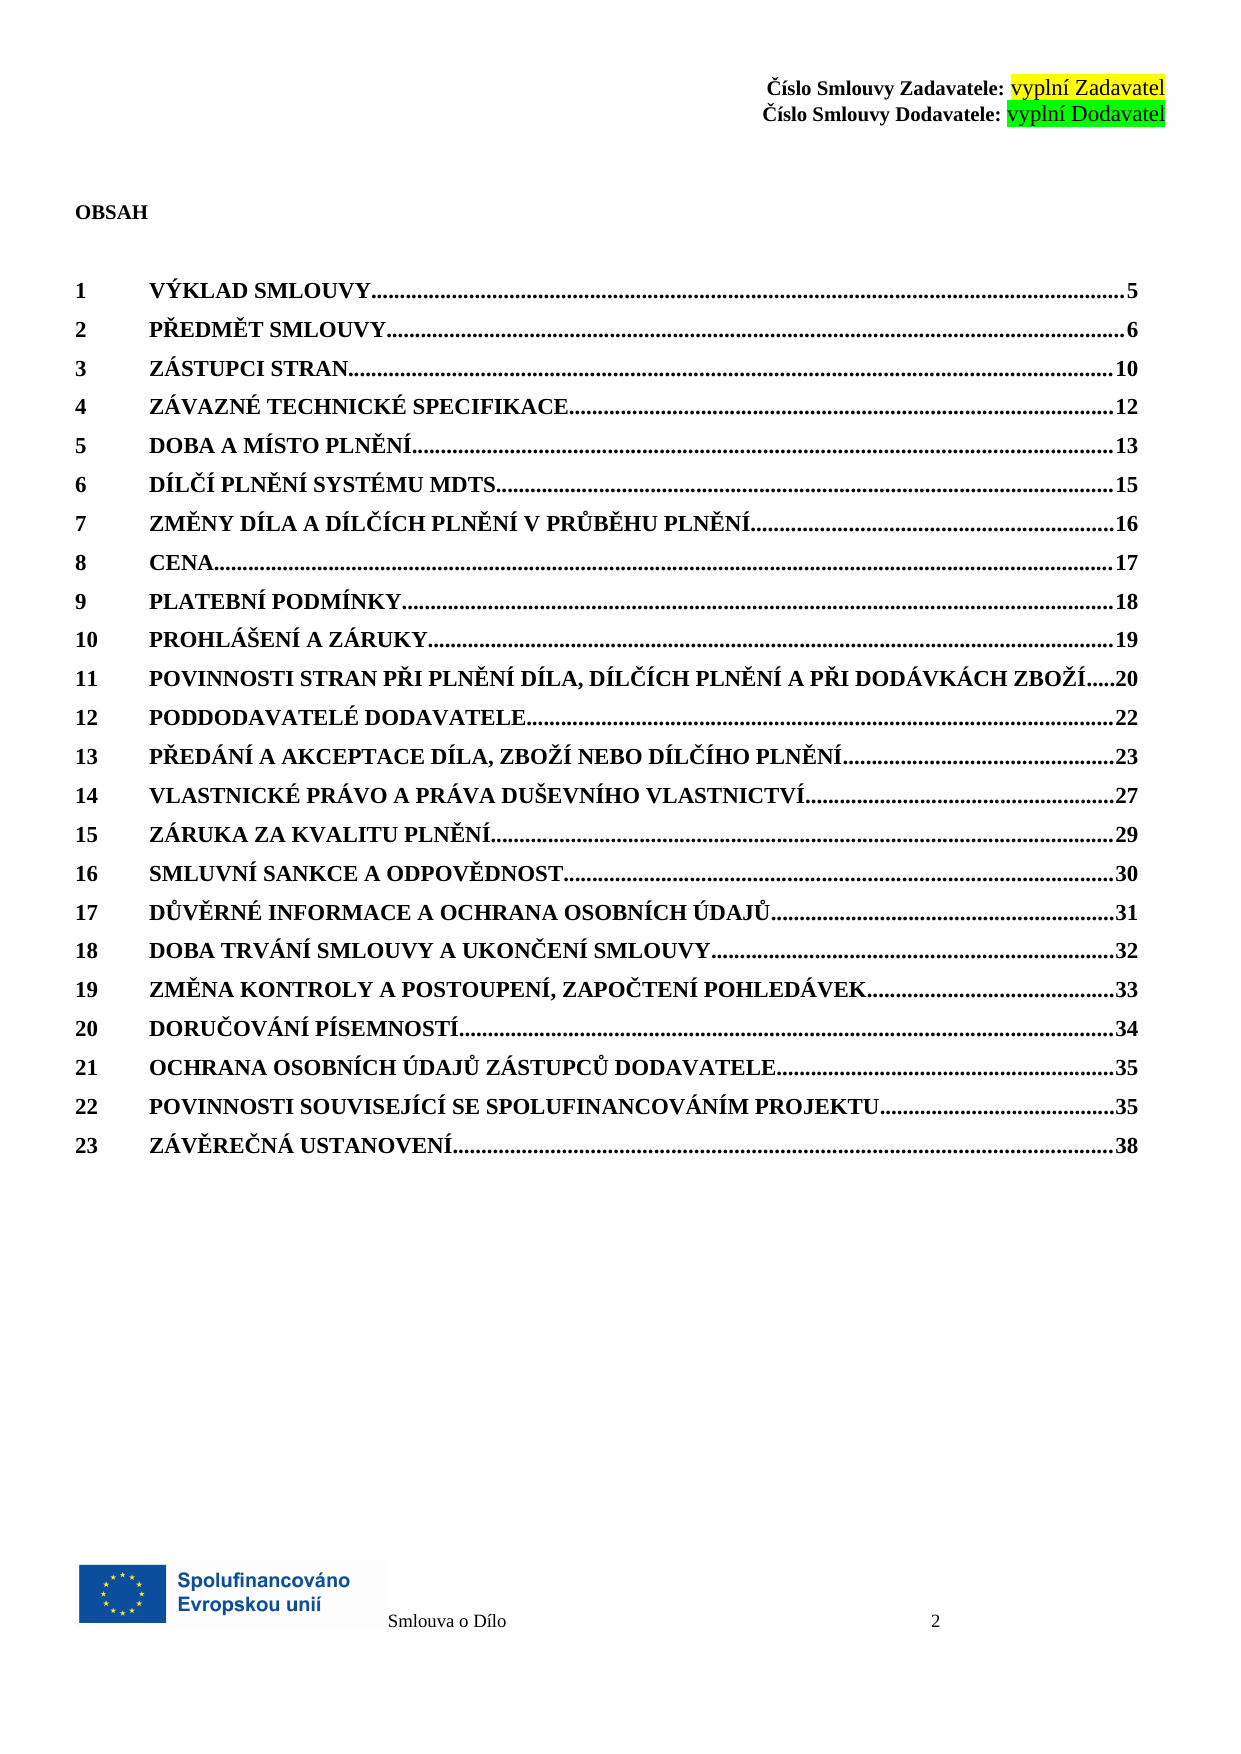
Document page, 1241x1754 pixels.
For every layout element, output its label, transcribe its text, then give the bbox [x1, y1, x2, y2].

text 12 Poddodavatelé Dodavatele 22 [75, 704, 1165, 731]
text 16 Smluvní sankce a odpovědnost 30 [75, 860, 1165, 886]
text 9 Platební podmínky 18 [75, 588, 1165, 614]
picture [75, 1561, 388, 1627]
text 4 Závazné technické specifikace 12 [75, 393, 1165, 420]
text OBSAH [75, 199, 1165, 224]
text 7 Změny díla a Dílčích plnění v průběhu plnění 16 [75, 510, 1165, 536]
text 19 Změna kontroly a postoupení, započtení pohledávek 33 [75, 976, 1165, 1003]
text 14 Vlastnické právo a práva duševního vlastnictví 27 [75, 782, 1165, 808]
text 6 Dílčí plnění systému MDTS 15 [75, 471, 1165, 497]
text 5 Doba a místo plnění 13 [75, 432, 1165, 459]
text 11 Povinnosti stran při plnění díla, Dílčích plnění a při dodávkách zboží 20 [75, 665, 1165, 692]
text 18 Doba trvání Smlouvy a ukončení Smlouvy 32 [75, 937, 1165, 964]
text 21 Ochrana osobních údajů zástupců dodavatele 35 [75, 1054, 1165, 1080]
text 1 Výklad smlouvy 5 [75, 277, 1165, 303]
text 13 Předání a akceptace díla, Zboží nebo Dílčího plnění 23 [75, 743, 1165, 769]
text 20 Doručování písemností 34 [75, 1015, 1165, 1041]
text 3 Zástupci stran 10 [75, 354, 1165, 381]
text 15 Záruka za kvalitu plnění 29 [75, 821, 1165, 847]
text 22 Povinnosti související se spolufinancováním projektu 35 [75, 1093, 1165, 1119]
text 8 Cena 17 [75, 549, 1165, 575]
text 10 Prohlášení a záruky 19 [75, 627, 1165, 653]
text 2 Předmět smlouvy 6 [75, 316, 1165, 342]
text 23 Závěrečná ustanovení 38 [75, 1132, 1165, 1158]
text 17 Důvěrné informace a ochrana osobních údajů 31 [75, 898, 1165, 925]
